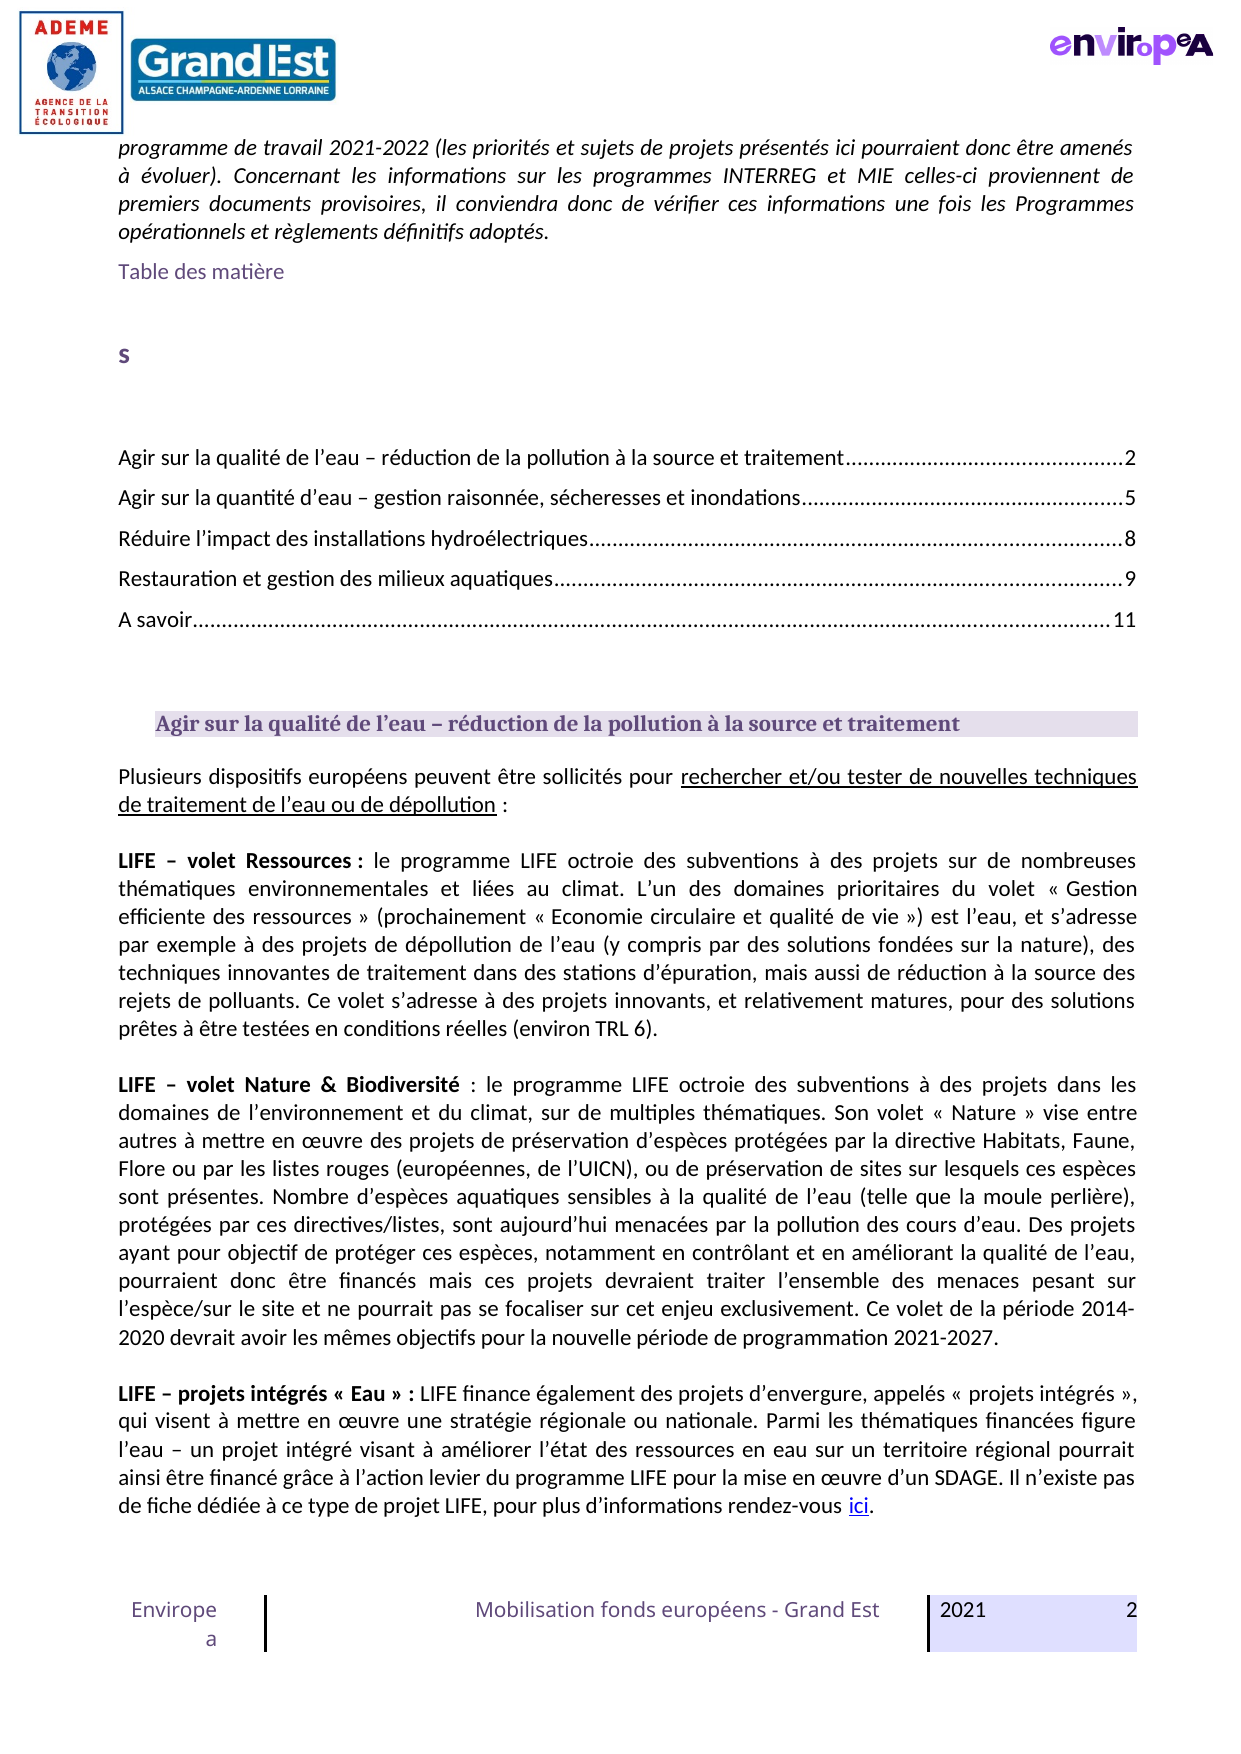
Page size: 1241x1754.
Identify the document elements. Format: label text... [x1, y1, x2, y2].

picture [1050, 27, 1214, 65]
text Plusieurs dispositifs européens peuvent être sollicités pour rechercher et/ou tester de nouvelles techniques de traitement de l’eau ou de dépollution : [118, 762, 1138, 818]
picture [5, 7, 339, 138]
text LIFE – projets intégrés « Eau » : LIFE finance également des projets d’envergure, appelés « projets intégrés », qui visent à mettre en œuvre une stratégie régionale ou nationale. Parmi les thématiques financées figure l’eau – un projet intégré visant à améliorer l’état des ressources en eau sur un territoire régional pourrait ainsi être financé grâce à l’action levier du programme LIFE pour la mise en œuvre d’un SDAGE. Il n’existe pas de fiche dédiée à ce type de projet LIFE, pour plus d’informations rendez-vous ici. [118, 1379, 1138, 1519]
text LIFE – volet Nature & Biodiversité : le programme LIFE octroie des subventions à des projets dans les domaines de l’environnement et du climat, sur de multiples thématiques. Son volet « Nature » vise entre autres à mettre en œuvre des projets de préservation d’espèces protégées par la directive Habitats, Faune, Flore ou par les listes rouges (européennes, de l’UICN), ou de préservation de sites sur lesquels ces espèces sont présentes. Nombre d’espèces aquatiques sensibles à la qualité de l’eau (telle que la moule perlière), protégées par ces directives/listes, sont aujourd’hui menacées par la pollution des cours d’eau. Des projets ayant pour objectif de protéger ces espèces, notamment en contrôlant et en améliorant la qualité de l’eau, pourraient donc être financés mais ces projets devraient traiter l’ensemble des menaces pesant sur l’espèce/sur le site et ne pourrait pas se focaliser sur cet enjeu exclusivement. Ce volet de la période 2014-2020 devrait avoir les mêmes objectifs pour la nouvelle période de programmation 2021-2027. [118, 1070, 1138, 1351]
text LIFE – volet Ressources : le programme LIFE octroie des subventions à des projets sur de nombreuses thématiques environnementales et liées au climat. L’un des domaines prioritaires du volet « Gestion efficiente des ressources » (prochainement « Economie circulaire et qualité de vie ») est l’eau, et s’adresse par exemple à des projets de dépollution de l’eau (y compris par des solutions fondées sur la nature), des techniques innovantes de traitement dans des stations d’épuration, mais aussi de réduction à la source des rejets de polluants. Ce volet s’adresse à des projets innovants, et relativement matures, pour des solutions prêtes à être testées en conditions réelles (environ TRL 6). [118, 846, 1138, 1042]
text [118, 133, 1138, 245]
subtitle Agir sur la qualité de l’eau – réduction de la pollution à la source et traitement [155, 711, 1138, 737]
